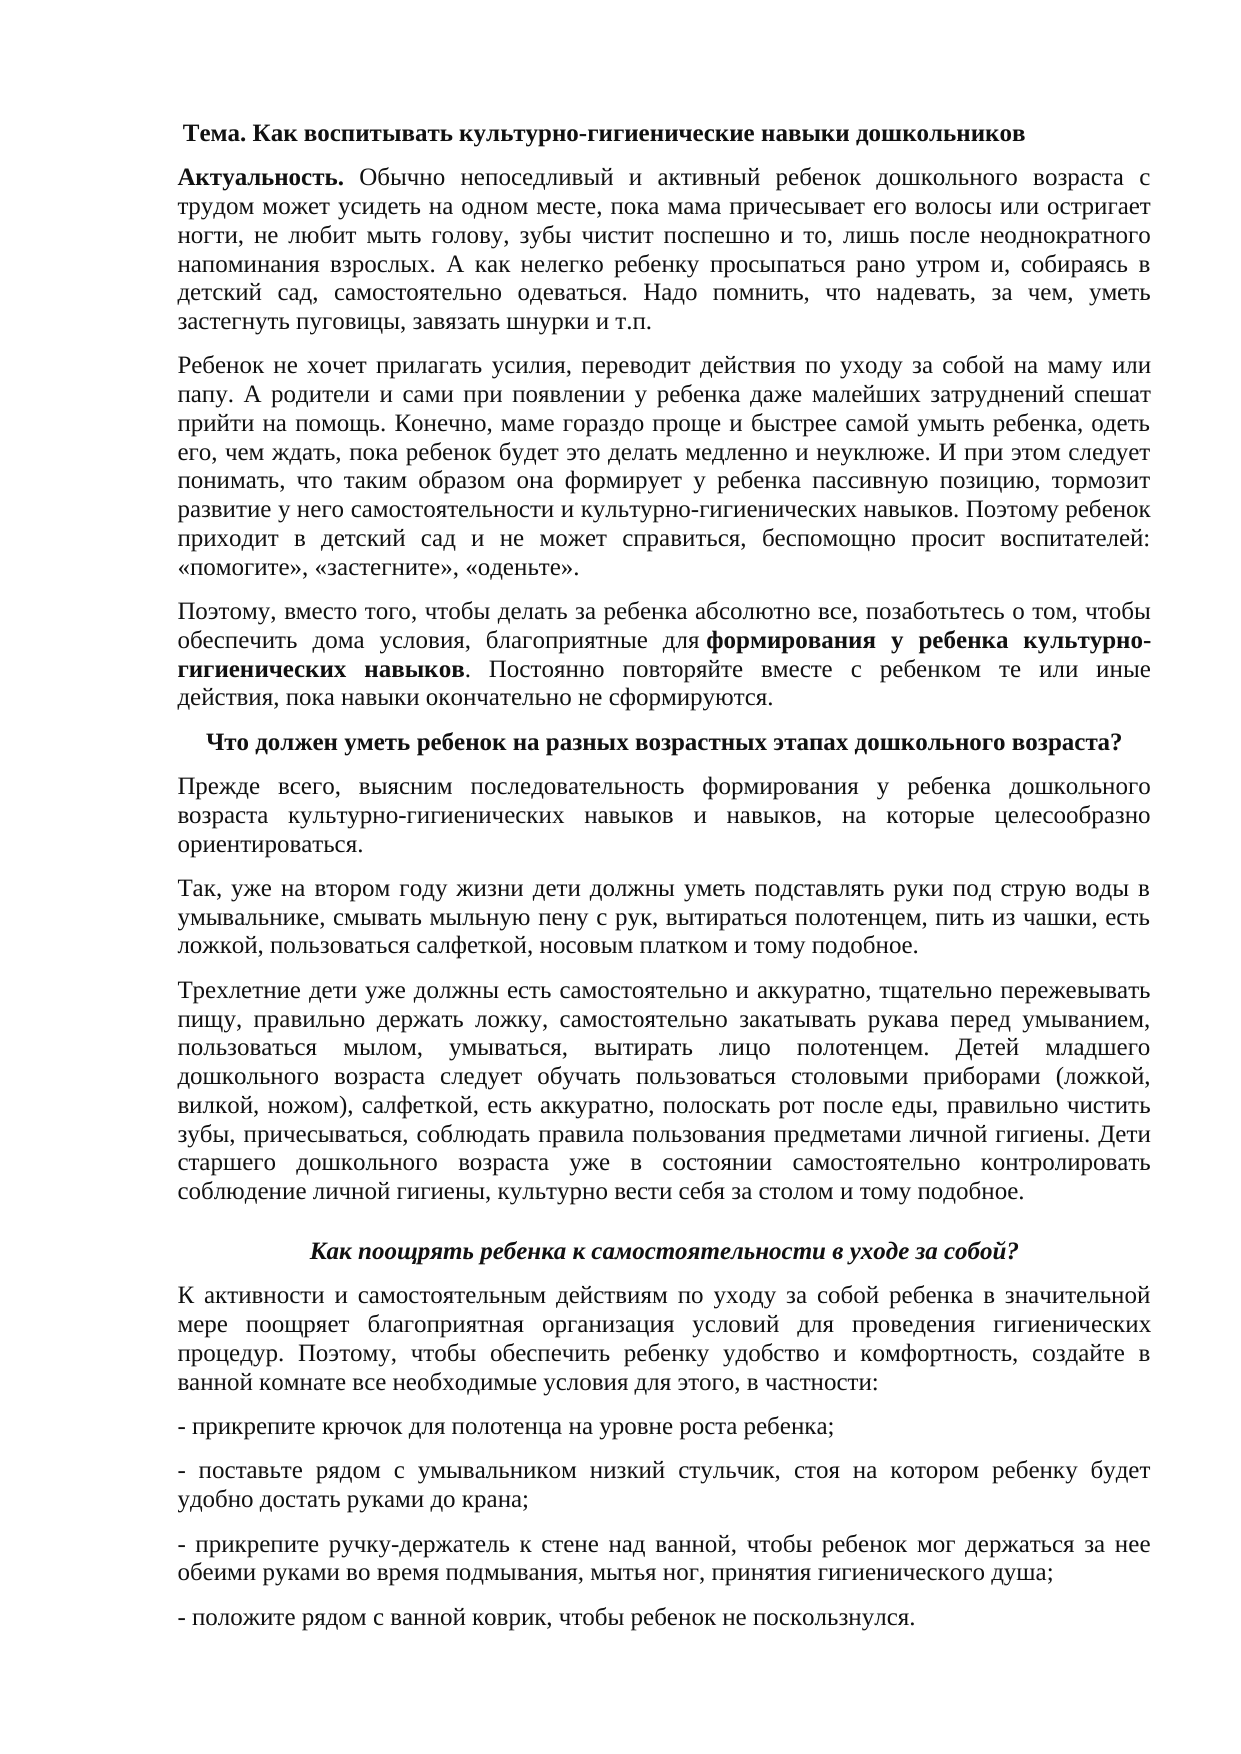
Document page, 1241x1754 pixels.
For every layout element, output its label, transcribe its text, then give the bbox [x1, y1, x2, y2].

text - прикрепите крючок для полотенца на уровне роста ребенка; [177, 1411, 1152, 1440]
text К активности и самостоятельным действиям по уходу за собой ребенка в значительной мере поощряет благоприятная организация условий для проведения гигиенических процедур. Поэтому, чтобы обеспечить ребенку удобство и комфортность, создайте в ванной комнате все необходимые условия для этого, в частности: [177, 1281, 1152, 1396]
text Как поощрять ребенка к самостоятельности в уходе за собой? [177, 1236, 1152, 1265]
text Ребенок не хочет прилагать усилия, переводит действия по уходу за собой на маму или папу. А родители и сами при появлении у ребенка даже малейших затруднений спешат прийти на помощь. Конечно, маме гораздо проще и быстрее самой умыть ребенка, одеть его, чем ждать, пока ребенок будет это делать медленно и неуклюже. И при этом следует понимать, что таким образом она формирует у ребенка пассивную позицию, тормозит развитие у него самостоятельности и культурно-гигиенических навыков. Поэтому ребенок приходит в детский сад и не может справиться, беспомощно просит воспитателей: «помогите», «застегните», «оденьте». [177, 351, 1152, 581]
text Что должен уметь ребенок на разных возрастных этапах дошкольного возраста? [177, 727, 1152, 756]
text - положите рядом с ванной коврик, чтобы ребенок не поскользнулся. [177, 1602, 1152, 1631]
text - прикрепите ручку-держатель к стене над ванной, чтобы ребенок мог держаться за нее обеими руками во время подмывания, мытья ног, принятия гигиенического душа; [177, 1529, 1152, 1586]
text - поставьте рядом с умывальником низкий стульчик, стоя на котором ребенку будет удобно достать руками до крана; [177, 1456, 1152, 1513]
text Прежде всего, выясним последовательность формирования у ребенка дошкольного возраста культурно-гигиенических навыков и навыков, на которые целесообразно ориентироваться. [177, 771, 1152, 857]
text Трехлетние дети уже должны есть самостоятельно и аккуратно, тщательно пережевывать пищу, правильно держать ложку, самостоятельно закатывать рукава перед умыванием, пользоваться мылом, умываться, вытирать лицо полотенцем. Детей младшего дошкольного возраста следует обучать пользоваться столовыми приборами (ложкой, вилкой, ножом), салфеткой, есть аккуратно, полоскать рот после еды, правильно чистить зубы, причесываться, соблюдать правила пользования предметами личной гигиены. Дети старшего дошкольного возраста уже в состоянии самостоятельно контролировать соблюдение личной гигиены, культурно вести себя за столом и тому подобное. [177, 975, 1152, 1205]
text Тема. Как воспитывать культурно-гигиенические навыки дошкольников [177, 118, 1152, 147]
text Актуальность. Обычно непоседливый и активный ребенок дошкольного возраста с трудом может усидеть на одном месте, пока мама причесывает его волосы или остригает ногти, не любит мыть голову, зубы чистит поспешно и то, лишь после неоднократного напоминания взрослых. А как нелегко ребенку просыпаться рано утром и, собираясь в детский сад, самостоятельно одеваться. Надо помнить, что надевать, за чем, уметь застегнуть пуговицы, завязать шнурки и т.п. [177, 162, 1152, 335]
text Поэтому, вместо того, чтобы делать за ребенка абсолютно все, позаботьтесь о том, чтобы обеспечить дома условия, благоприятные для формирования у ребенка культурно-гигиенических навыков. Постоянно повторяйте вместе с ребенком те или иные действия, пока навыки окончательно не сформируются. [177, 596, 1152, 711]
text Так, уже на втором году жизни дети должны уметь подставлять руки под струю воды в умывальнике, смывать мыльную пену с рук, вытираться полотенцем, пить из чашки, есть ложкой, пользоваться салфеткой, носовым платком и тому подобное. [177, 873, 1152, 959]
